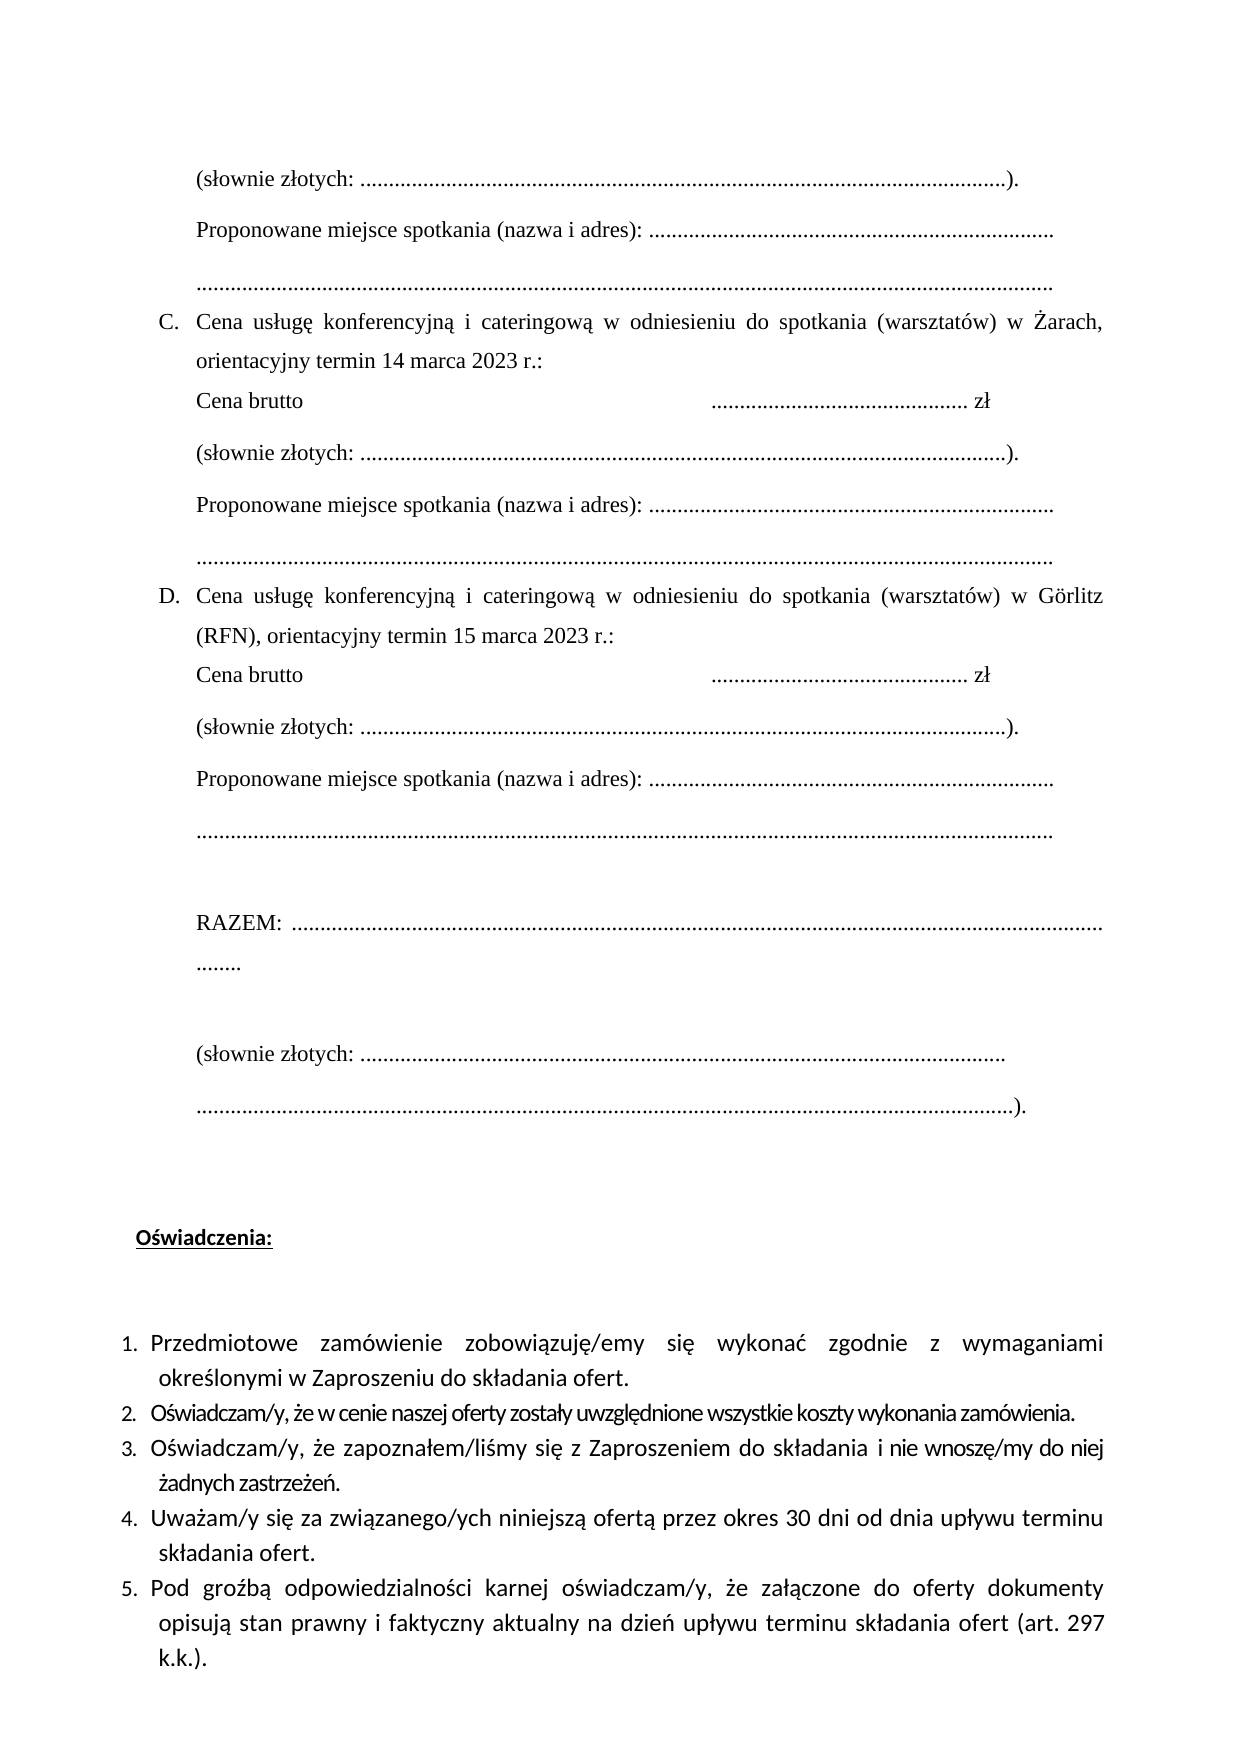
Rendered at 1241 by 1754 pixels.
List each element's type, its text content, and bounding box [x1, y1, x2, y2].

text RAZEM: ...................................................................................................................................................... [196, 909, 1105, 975]
text Cena brutto ............................................. zł [196, 661, 1105, 688]
text Proponowane miejsce spotkania (nazwa i adres): ....................................................................... [196, 217, 1105, 243]
text (słownie złotych: .................................................................................................................). [196, 164, 1105, 191]
text Proponowane miejsce spotkania (nazwa i adres): ....................................................................... [196, 491, 1105, 517]
text (słownie złotych: ................................................................................................................. [196, 1040, 1105, 1067]
text Cena brutto ............................................. zł [196, 387, 1105, 413]
list Uważam/y się za związanego/ych niniejszą ofertą przez okres 30 dni od dnia upływu terminu składania ofert. [121, 1502, 1105, 1567]
list Przedmiotowe zamówienie zobowiązuję/emy się wykonać zgodnie z wymaganiami określonymi w Zaproszeniu do składania ofert. [121, 1327, 1105, 1392]
text (słownie złotych: .................................................................................................................). [196, 439, 1105, 465]
list Cena usługę konferencyjną i cateringową w odniesieniu do spotkania (warsztatów) w Görlitz (RFN), orientacyjny termin 15 marca 2023 r.: [158, 582, 1105, 648]
text ...............................................................................................................................................). [196, 1092, 1105, 1119]
list Cena usługę konferencyjną i cateringową w odniesieniu do spotkania (warsztatów) w Żarach, orientacyjny termin 14 marca 2023 r.: [158, 308, 1105, 374]
text Proponowane miejsce spotkania (nazwa i adres): ....................................................................... [196, 765, 1105, 792]
text Oświadczenia: [136, 1223, 1105, 1251]
list Oświadczam/y, że w cenie naszej oferty zostały uwzględnione wszystkie koszty wykonania zamówienia. [121, 1397, 1105, 1427]
list Pod groźbą odpowiedzialności karnej oświadczam/y, że załączone do oferty dokumenty opisują stan prawny i faktyczny aktualny na dzień upływu terminu składania ofert (art. 297 k.k.). [121, 1572, 1105, 1672]
text (słownie złotych: .................................................................................................................). [196, 713, 1105, 740]
list Oświadczam/y, że zapoznałem/liśmy się z Zaproszeniem do składania i nie wnoszę/my do niej żadnych zastrzeżeń. [121, 1432, 1105, 1497]
